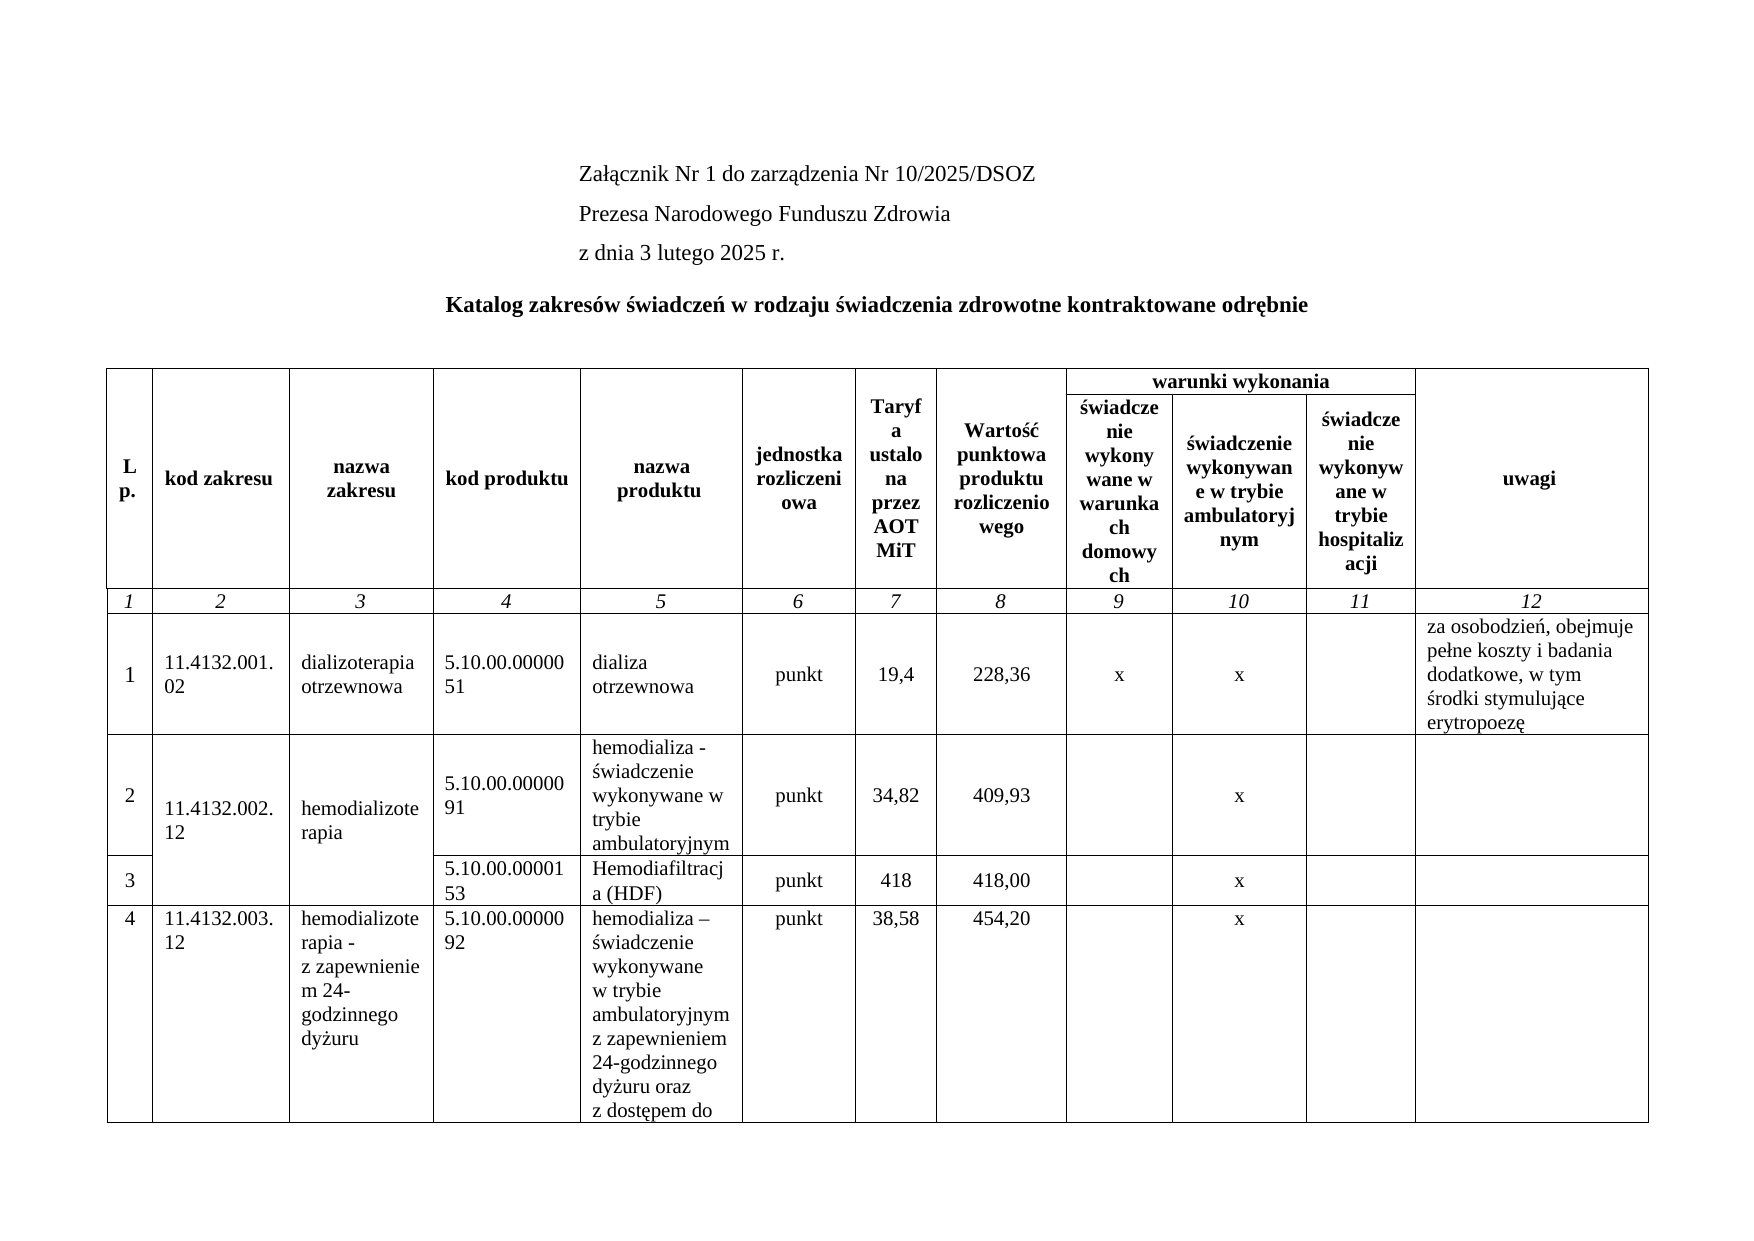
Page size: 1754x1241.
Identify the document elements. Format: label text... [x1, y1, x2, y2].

table_cell dializa otrzewnowa [581, 614, 742, 734]
table_cell 7 [856, 589, 936, 613]
table_cell 11 [1307, 589, 1415, 613]
table_header uwagi [1416, 369, 1648, 587]
table_cell 5 [581, 589, 742, 613]
table_cell 4 [434, 589, 580, 613]
table_cell dializoterapia otrzewnowa [290, 614, 433, 734]
table_cell 12 [1416, 589, 1648, 613]
table_cell [1067, 856, 1172, 904]
table_cell [1416, 906, 1648, 1122]
table_cell 5.10.00.0000051 [434, 614, 580, 734]
table_cell 228,36 [937, 614, 1066, 734]
table_cell x [1173, 735, 1306, 855]
table_cell [1307, 735, 1415, 855]
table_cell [581, 906, 742, 1122]
table_cell Hemodiafiltracja (HDF) [581, 856, 742, 904]
table_header nazwa produktu [581, 369, 742, 587]
table_cell [1416, 856, 1648, 904]
table_cell [1307, 906, 1415, 1122]
table_cell 5.10.00.0000153 [434, 856, 580, 904]
table_cell 11.4132.003.12 [153, 906, 289, 1122]
table_cell [1307, 856, 1415, 904]
table_cell 1 [108, 589, 152, 613]
text Załącznik Nr 1 do zarządzenia Nr 10/2025/DSOZ Prezesa Narodowego Funduszu Zdrowia z dnia 3 lutego 2025 r. [579, 160, 1648, 265]
table_cell 11.4132.001.02 [153, 614, 289, 734]
table_cell 2 [108, 735, 152, 855]
table_header nazwa zakresu [290, 369, 433, 587]
table_cell 38,58 [856, 906, 936, 1122]
table_cell punkt [743, 614, 855, 734]
table_cell 418,00 [937, 856, 1066, 904]
table_header jednostka rozliczeniowa [743, 369, 855, 587]
table_cell hemodializoterapia [290, 735, 433, 904]
table_cell x [1173, 856, 1306, 904]
table_cell 8 [937, 589, 1066, 613]
table_cell 3 [108, 856, 152, 904]
table_header kod zakresu [153, 369, 289, 587]
table_cell [1307, 614, 1415, 734]
table_cell punkt [743, 906, 855, 1122]
table_cell [1067, 906, 1172, 1122]
table_cell 10 [1173, 589, 1306, 613]
text Katalog zakresów świadczeń w rodzaju świadczenia zdrowotne kontraktowane odrębnie [106, 291, 1648, 317]
table_header Lp. [107, 369, 152, 587]
table_cell punkt [743, 735, 855, 855]
table_cell 5.10.00.0000092 [434, 906, 580, 1122]
table_cell x [1173, 906, 1306, 1122]
table_cell świadczenie wykonywane w trybie hospitalizacji [1307, 395, 1415, 587]
table_cell za osobodzień, obejmuje pełne koszty i badania dodatkowe, w tym środki stymulujące erytropoezę [1416, 614, 1648, 734]
table_cell 19,4 [856, 614, 936, 734]
table_cell 2 [153, 589, 289, 613]
table_header warunki wykonania [1067, 369, 1415, 394]
table_cell x [1067, 614, 1172, 734]
table_cell 4 [108, 906, 152, 1122]
table_header kod produktu [434, 369, 580, 587]
table_cell 418 [856, 856, 936, 904]
table_cell punkt [743, 856, 855, 904]
table_cell 3 [290, 589, 433, 613]
table_cell 5.10.00.0000091 [434, 735, 580, 855]
table_cell [1067, 735, 1172, 855]
table_cell świadczenie wykonywane w warunkach domowych [1067, 395, 1172, 587]
table_cell 9 [1067, 589, 1172, 613]
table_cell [290, 906, 433, 1122]
table_cell [1416, 735, 1648, 855]
table_cell 6 [743, 589, 855, 613]
table_header Wartość punktowa produktu rozliczeniowego [937, 369, 1066, 587]
table_cell 34,82 [856, 735, 936, 855]
table_cell 11.4132.002.12 [153, 735, 289, 904]
table_cell x [1173, 614, 1306, 734]
table_cell 1 [108, 614, 152, 734]
table_cell 454,20 [937, 906, 1066, 1122]
table_cell świadczenie wykonywane w trybie ambulatoryjnym [1173, 395, 1306, 587]
table_header Taryfa ustalona przez AOTMiT [856, 369, 936, 587]
table_cell hemodializa - świadczenie wykonywane w trybie ambulatoryjnym [581, 735, 742, 855]
table_cell 409,93 [937, 735, 1066, 855]
